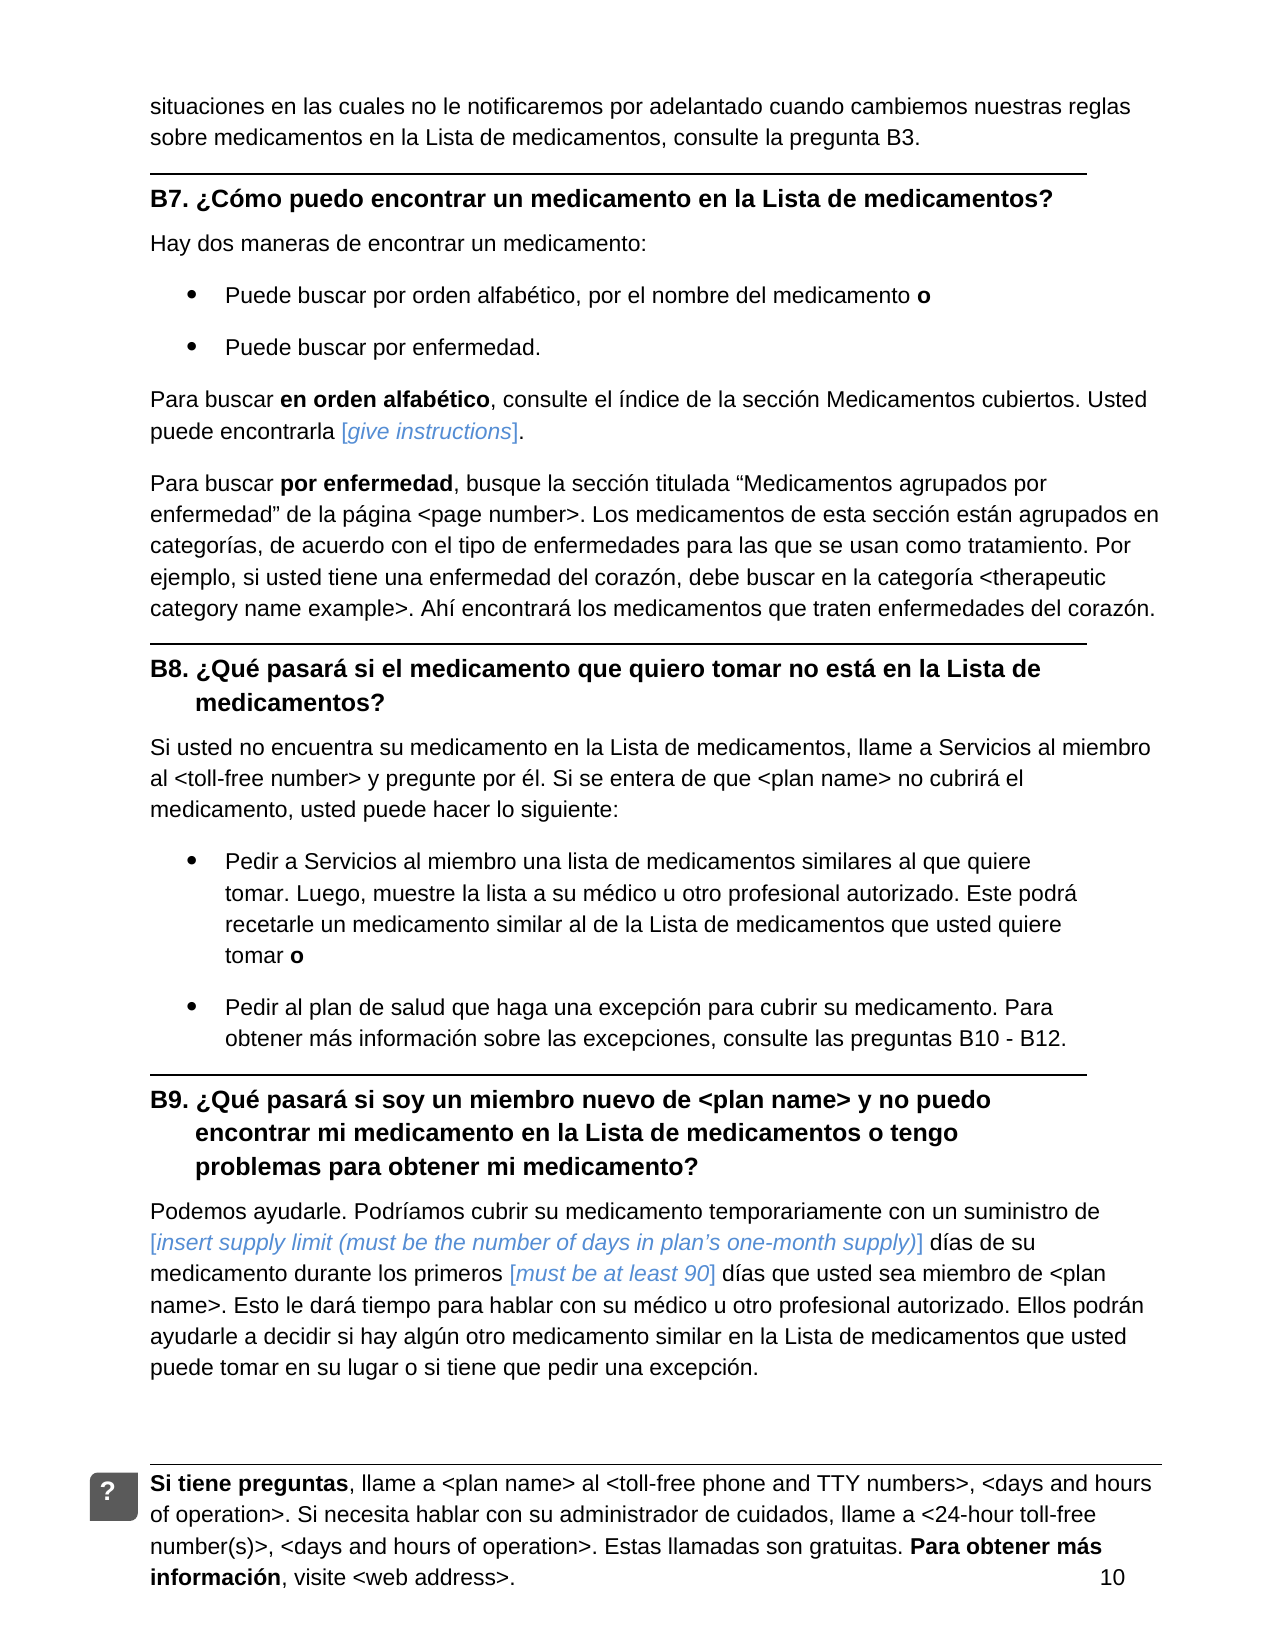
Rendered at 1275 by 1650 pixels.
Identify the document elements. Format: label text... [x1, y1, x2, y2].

list Puede buscar por orden alfabético, por el nombre del medicamento o [187, 279, 1087, 310]
text Para buscar por enfermedad, busque la sección titulada “Medicamentos agrupados por enfermedad” de la página <page number>. Los medicamentos de esta sección están agrupados en categorías, de acuerdo con el tipo de enfermedades para las que se usan como tratamiento. Por ejemplo, si usted tiene una enfermedad del corazón, debe buscar en la categoría <therapeutic category name example>. Ahí encontrará los medicamentos que traten enfermedades del corazón. [150, 466, 1162, 622]
subtitle B9. ¿Qué pasará si soy un miembro nuevo de <plan name> y no puedo encontrar mi medicamento en la Lista de medicamentos o tengo problemas para obtener mi medicamento? [150, 1076, 1087, 1182]
list Puede buscar por enfermedad. [187, 331, 1087, 362]
text Podemos ayudarle. Podríamos cubrir su medicamento temporariamente con un suministro de [insert supply limit (must be the number of days in plan’s one-month supply)] días de su medicamento durante los primeros [must be at least 90] días que usted sea miembro de <plan name>. Esto le dará tiempo para hablar con su médico u otro profesional autorizado. Ellos podrán ayudarle a decidir si hay algún otro medicamento similar en la Lista de medicamentos que usted puede tomar en su lugar o si tiene que pedir una excepción. [150, 1194, 1162, 1382]
text Hay dos maneras de encontrar un medicamento: [150, 227, 1162, 258]
subtitle B8. ¿Qué pasará si el medicamento que quiero tomar no está en la Lista de medicamentos? [150, 645, 1087, 718]
text Si usted no encuentra su medicamento en la Lista de medicamentos, llame a Servicios al miembro al <toll-free number> y pregunte por él. Si se entera de que <plan name> no cubrirá el medicamento, usted puede hacer lo siguiente: [150, 730, 1162, 824]
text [150, 89, 1162, 152]
subtitle B7. ¿Cómo puedo encontrar un medicamento en la Lista de medicamentos? [150, 175, 1087, 214]
list Pedir a Servicios al miembro una lista de medicamentos similares al que quiere tomar. Luego, muestre la lista a su médico u otro profesional autorizado. Este podrá recetarle un medicamento similar al de la Lista de medicamentos que usted quiere tomar o [187, 845, 1087, 970]
text Para buscar en orden alfabético, consulte el índice de la sección Medicamentos cubiertos. Usted puede encontrarla [give instructions]. [150, 383, 1162, 445]
list Pedir al plan de salud que haga una excepción para cubrir su medicamento. Para obtener más información sobre las excepciones, consulte las preguntas B10 - B12. [187, 991, 1087, 1053]
